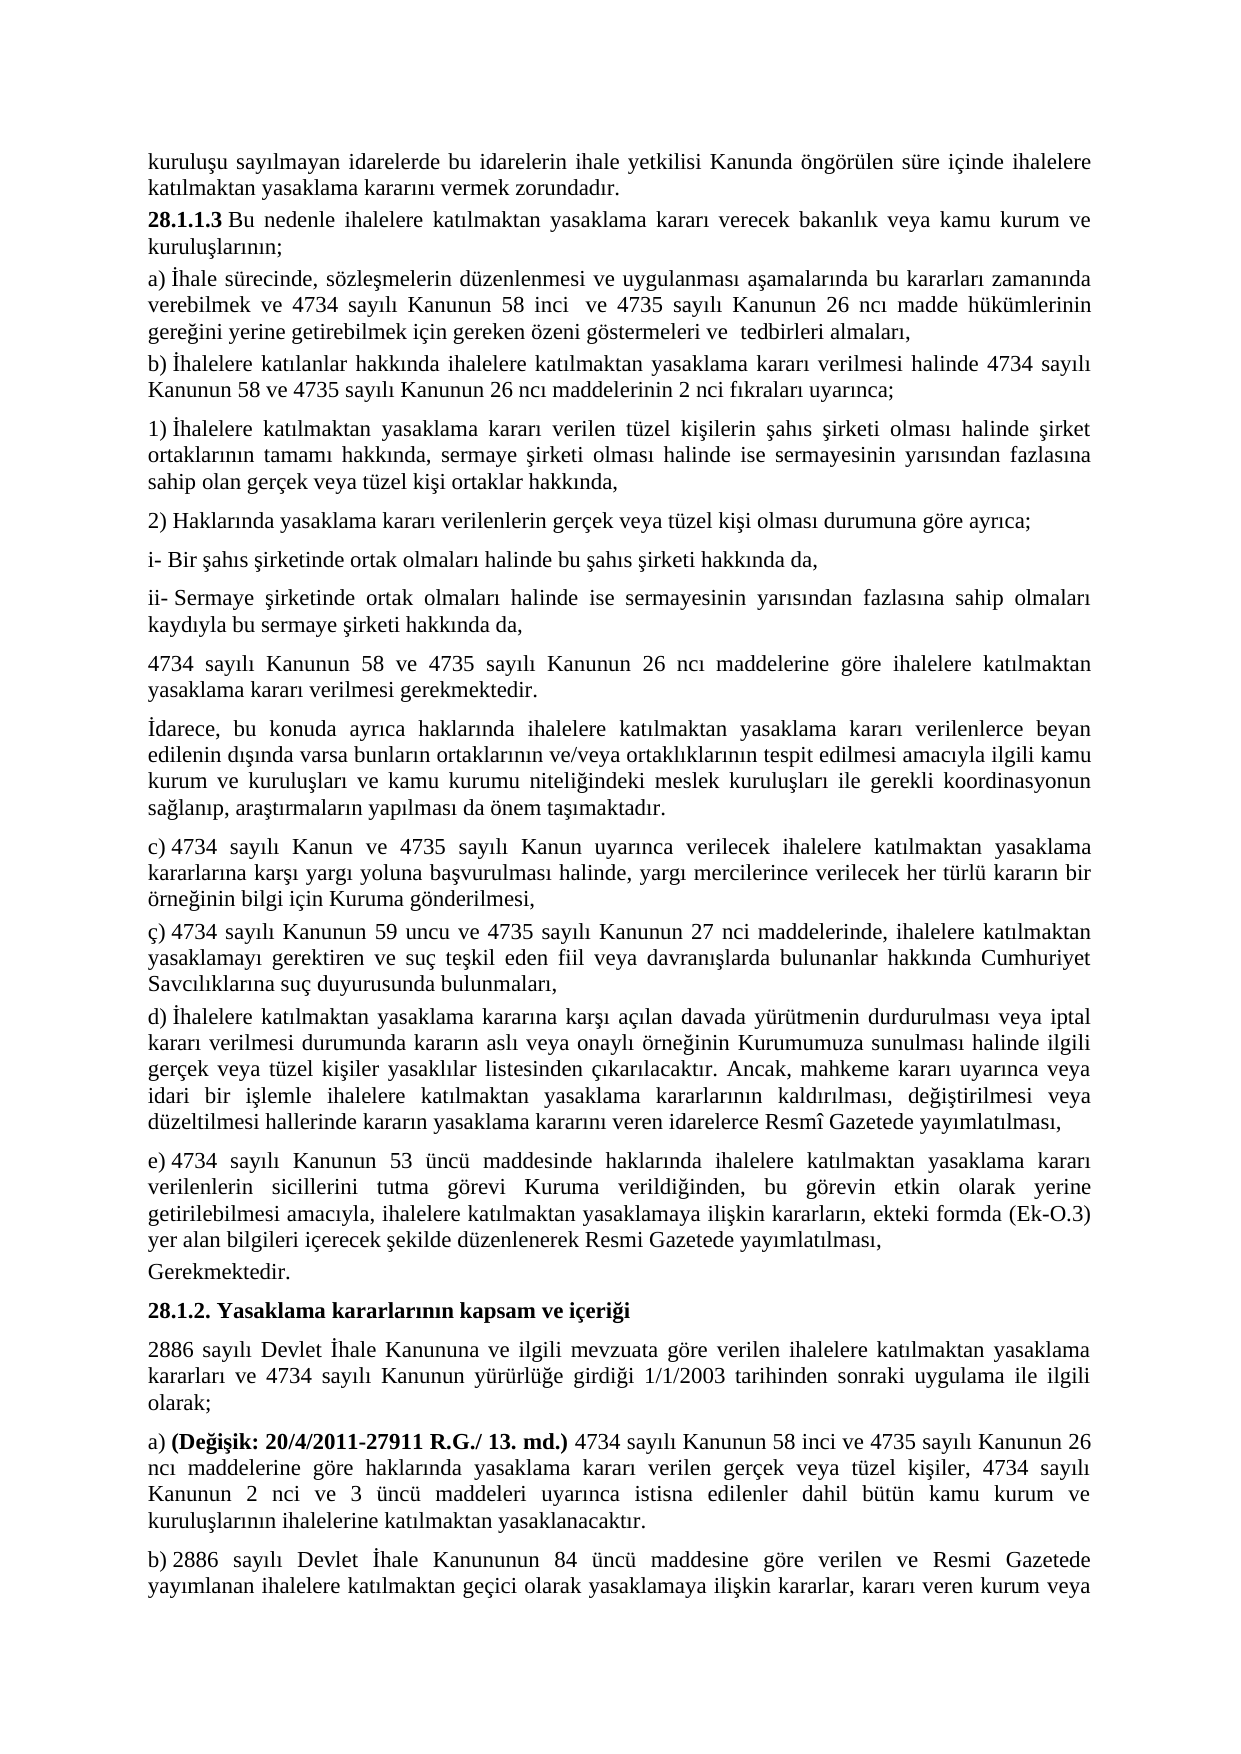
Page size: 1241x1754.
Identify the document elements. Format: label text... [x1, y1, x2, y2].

text 28.1.1.3 Bu nedenle ihalelere katılmaktan yasaklama kararı verecek bakanlık veya kamu kurum ve kuruluşlarının; [148, 206, 1092, 259]
text 28.1.2. Yasaklama kararlarının kapsam ve içeriği [148, 1297, 1092, 1324]
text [148, 148, 1092, 200]
text 1) İhalelere katılmaktan yasaklama kararı verilen tüzel kişilerin şahıs şirketi olması halinde şirket ortaklarının tamamı hakkında, sermaye şirketi olması halinde ise sermayesinin yarısından fazlasına sahip olan gerçek veya tüzel kişi ortaklar hakkında, [148, 415, 1092, 494]
text 2886 sayılı Devlet İhale Kanununa ve ilgili mevzuata göre verilen ihalelere katılmaktan yasaklama kararları ve 4734 sayılı Kanunun yürürlüğe girdiği 1/1/2003 tarihinden sonraki uygulama ile ilgili olarak; [148, 1336, 1092, 1415]
text a) (Değişik: 20/4/2011-27911 R.G./ 13. md.) 4734 sayılı Kanunun 58 inci ve 4735 sayılı Kanunun 26 ncı maddelerine göre haklarında yasaklama kararı verilen gerçek veya tüzel kişiler, 4734 sayılı Kanunun 2 nci ve 3 üncü maddeleri uyarınca istisna edilenler dahil bütün kamu kurum ve kuruluşlarının ihalelerine katılmaktan yasaklanacaktır. [148, 1428, 1092, 1533]
text ç) 4734 sayılı Kanunun 59 uncu ve 4735 sayılı Kanunun 27 nci maddelerinde, ihalelere katılmaktan yasaklamayı gerektiren ve suç teşkil eden fiil veya davranışlarda bulunanlar hakkında Cumhuriyet Savcılıklarına suç duyurusunda bulunmaları, [148, 918, 1092, 997]
text a) İhale sürecinde, sözleşmelerin düzenlenmesi ve uygulanması aşamalarında bu kararları zamanında verebilmek ve 4734 sayılı Kanunun 58 inci ve 4735 sayılı Kanunun 26 ncı madde hükümlerinin gereğini yerine getirebilmek için gereken özeni göstermeleri ve tedbirleri almaları, [148, 265, 1092, 344]
text i- Bir şahıs şirketinde ortak olmaları halinde bu şahıs şirketi hakkında da, [148, 546, 1092, 572]
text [148, 1546, 1092, 1598]
text İdarece, bu konuda ayrıca haklarında ihalelere katılmaktan yasaklama kararı verilenlerce beyan edilenin dışında varsa bunların ortaklarının ve/veya ortaklıklarının tespit edilmesi amacıyla ilgili kamu kurum ve kuruluşları ve kamu kurumu niteliğindeki meslek kuruluşları ile gerekli koordinasyonun sağlanıp, araştırmaların yapılması da önem taşımaktadır. [148, 715, 1092, 820]
text b) İhalelere katılanlar hakkında ihalelere katılmaktan yasaklama kararı verilmesi halinde 4734 sayılı Kanunun 58 ve 4735 sayılı Kanunun 26 ncı maddelerinin 2 nci fıkraları uyarınca; [148, 350, 1092, 403]
text Gerekmektedir. [148, 1258, 1092, 1285]
text 4734 sayılı Kanunun 58 ve 4735 sayılı Kanunun 26 ncı maddelerine göre ihalelere katılmaktan yasaklama kararı verilmesi gerekmektedir. [148, 650, 1092, 702]
text 2) Haklarında yasaklama kararı verilenlerin gerçek veya tüzel kişi olması durumuna göre ayrıca; [148, 507, 1092, 533]
text ii- Sermaye şirketinde ortak olmaları halinde ise sermayesinin yarısından fazlasına sahip olmaları kaydıyla bu sermaye şirketi hakkında da, [148, 584, 1092, 637]
text e) 4734 sayılı Kanunun 53 üncü maddesinde haklarında ihalelere katılmaktan yasaklama kararı verilenlerin sicillerini tutma görevi Kuruma verildiğinden, bu görevin etkin olarak yerine getirilebilmesi amacıyla, ihalelere katılmaktan yasaklamaya ilişkin kararların, ekteki formda (Ek-O.3) yer alan bilgileri içerecek şekilde düzenlenerek Resmi Gazetede yayımlatılması, [148, 1147, 1092, 1252]
text c) 4734 sayılı Kanun ve 4735 sayılı Kanun uyarınca verilecek ihalelere katılmaktan yasaklama kararlarına karşı yargı yoluna başvurulması halinde, yargı mercilerince verilecek her türlü kararın bir örneğinin bilgi için Kuruma gönderilmesi, [148, 833, 1092, 912]
text d) İhalelere katılmaktan yasaklama kararına karşı açılan davada yürütmenin durdurulması veya iptal kararı verilmesi durumunda kararın aslı veya onaylı örneğinin Kurumumuza sunulması halinde ilgili gerçek veya tüzel kişiler yasaklılar listesinden çıkarılacaktır. Ancak, mahkeme kararı uyarınca veya idari bir işlemle ihalelere katılmaktan yasaklama kararlarının kaldırılması, değiştirilmesi veya düzeltilmesi hallerinde kararın yasaklama kararını veren idarelerce Resmî Gazetede yayımlatılması, [148, 1003, 1092, 1134]
